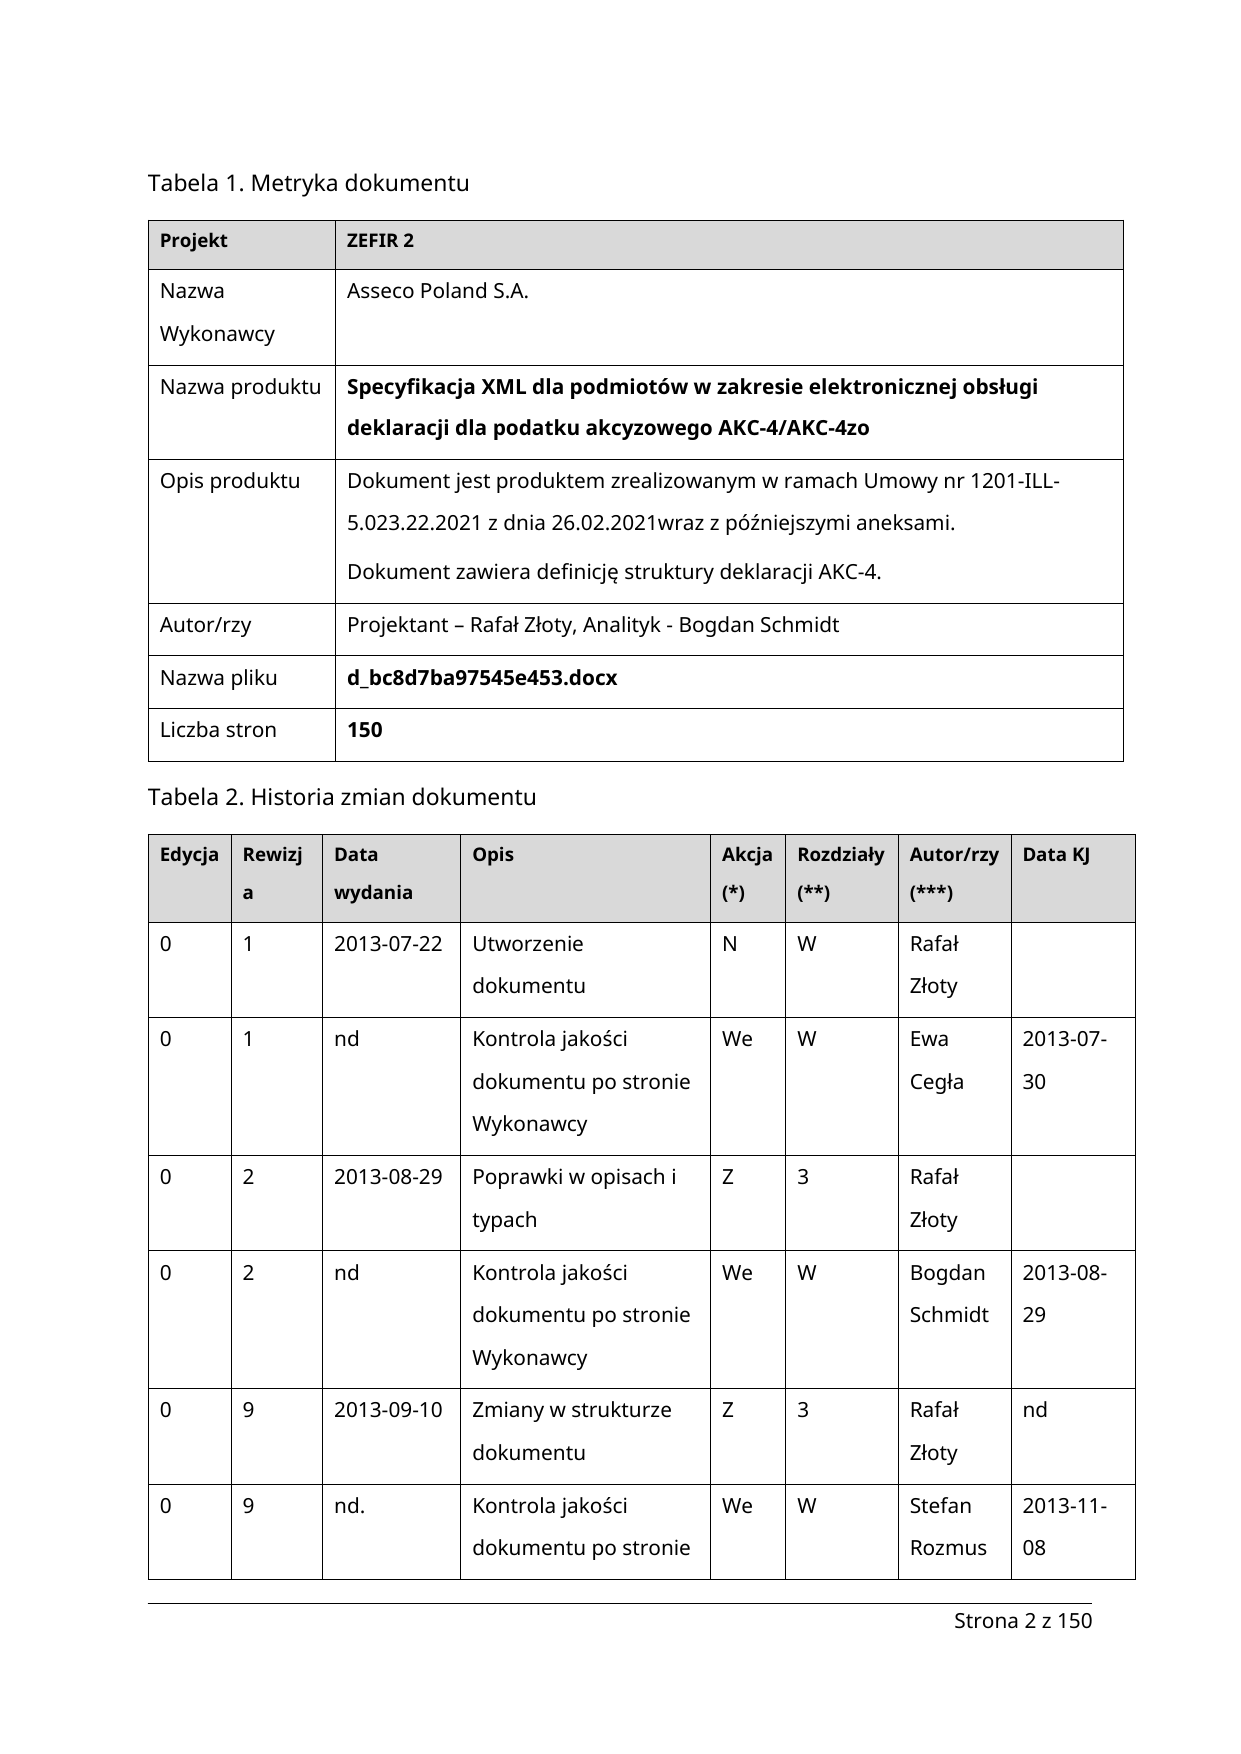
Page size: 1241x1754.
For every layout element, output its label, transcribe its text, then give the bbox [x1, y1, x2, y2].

table_cell nd. [323, 1485, 460, 1579]
table_cell ZF2-PWT-KXML-AKC4_v1.13.1.doc [336, 656, 1123, 708]
table_header ZEFIR 2 [336, 221, 1123, 269]
table_cell 9 [232, 1485, 322, 1579]
table_cell 2013-08-29 [323, 1156, 460, 1250]
table_cell Z [711, 1389, 785, 1483]
table_cell Liczba stron [149, 709, 335, 761]
table_cell Nazwa produktu [149, 366, 335, 458]
table_cell Projektant – Rafał Złoty, Analityk - Bogdan Schmidt [336, 604, 1123, 655]
table_cell 2013-09-10 [323, 1389, 460, 1483]
table_cell 0 [149, 1251, 231, 1388]
table_cell 2 [232, 1251, 322, 1388]
table_cell We [711, 1018, 785, 1155]
table_cell Opis produktu [149, 460, 335, 603]
table_cell 3 [786, 1389, 898, 1483]
table_cell Zmiany w strukturze dokumentu [461, 1389, 710, 1483]
table_cell 2013-11-08 [1012, 1485, 1135, 1579]
table_cell Rafał Złoty [899, 923, 1011, 1017]
table_cell Autor/rzy [149, 604, 335, 655]
table_cell W [786, 1018, 898, 1155]
table_cell 2013-07-22 [323, 923, 460, 1017]
table_cell nd [323, 1251, 460, 1388]
table_cell 0 [149, 1018, 231, 1155]
table_cell 2 [232, 1156, 322, 1250]
table_cell Rafał Złoty [899, 1389, 1011, 1483]
table_header Projekt [149, 221, 335, 269]
table_cell Dokument jest produktem zrealizowanym w ramach Umowy nr 1201-ILL-5.023.22.2021 z dnia 26.02.2021wraz z późniejszymi aneksami. Dokument zawiera definicję struktury deklaracji AKC-4. [336, 460, 1123, 603]
table_cell Bogdan Schmidt [899, 1251, 1011, 1388]
table_cell Stefan Rozmus [899, 1485, 1011, 1579]
table_cell Ewa Cegła [899, 1018, 1011, 1155]
table_cell N [711, 923, 785, 1017]
table_cell We [711, 1251, 785, 1388]
table_header Autor/rzy (***) [899, 835, 1011, 922]
table_cell Poprawki w opisach i typach [461, 1156, 710, 1250]
table_cell nd [1012, 1389, 1135, 1483]
table_cell W [786, 923, 898, 1017]
table_cell 128 [336, 709, 1123, 761]
table_cell Z [711, 1156, 785, 1250]
table_cell W [786, 1251, 898, 1388]
table_cell 2013-07-30 [1012, 1018, 1135, 1155]
table_header Rewizja [232, 835, 322, 922]
table_cell We [711, 1485, 785, 1579]
table_cell 0 [149, 1389, 231, 1483]
table_header Data KJ [1012, 835, 1135, 922]
table_cell Rafał Złoty [899, 1156, 1011, 1250]
table_cell 0 [149, 1485, 231, 1579]
table_cell Specyfikacja XML dla podmiotów w zakresie elektronicznej obsługi deklaracji dla podatku akcyzowego AKC-4/AKC-4zo [336, 366, 1123, 458]
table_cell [461, 1485, 710, 1579]
table_cell [1012, 923, 1135, 1017]
table_cell nd [323, 1018, 460, 1155]
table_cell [461, 1251, 710, 1388]
table_cell [1012, 1156, 1135, 1250]
table_cell Asseco Poland S.A. [336, 270, 1123, 365]
table_cell Nazwa pliku [149, 656, 335, 708]
table_header Data wydania [323, 835, 460, 922]
table_cell Utworzenie dokumentu [461, 923, 710, 1017]
table_cell Kontrola jakości dokumentu po stronie Wykonawcy [461, 1018, 710, 1155]
table_cell 1 [232, 1018, 322, 1155]
table_header Opis [461, 835, 710, 922]
table_cell 1 [232, 923, 322, 1017]
text Tabela 1. Metryka dokumentu [148, 166, 1092, 198]
table_cell 2013-08-29 [1012, 1251, 1135, 1388]
table_cell 3 [786, 1156, 898, 1250]
table_header Rozdziały (**) [786, 835, 898, 922]
table_header Akcja (*) [711, 835, 785, 922]
text Tabela 2. Historia zmian dokumentu [148, 781, 1092, 812]
table_cell 0 [149, 1156, 231, 1250]
table_cell Nazwa Wykonawcy [149, 270, 335, 365]
table_cell 9 [232, 1389, 322, 1483]
table_cell W [786, 1485, 898, 1579]
table_header Edycja [149, 835, 231, 922]
table_cell 0 [149, 923, 231, 1017]
